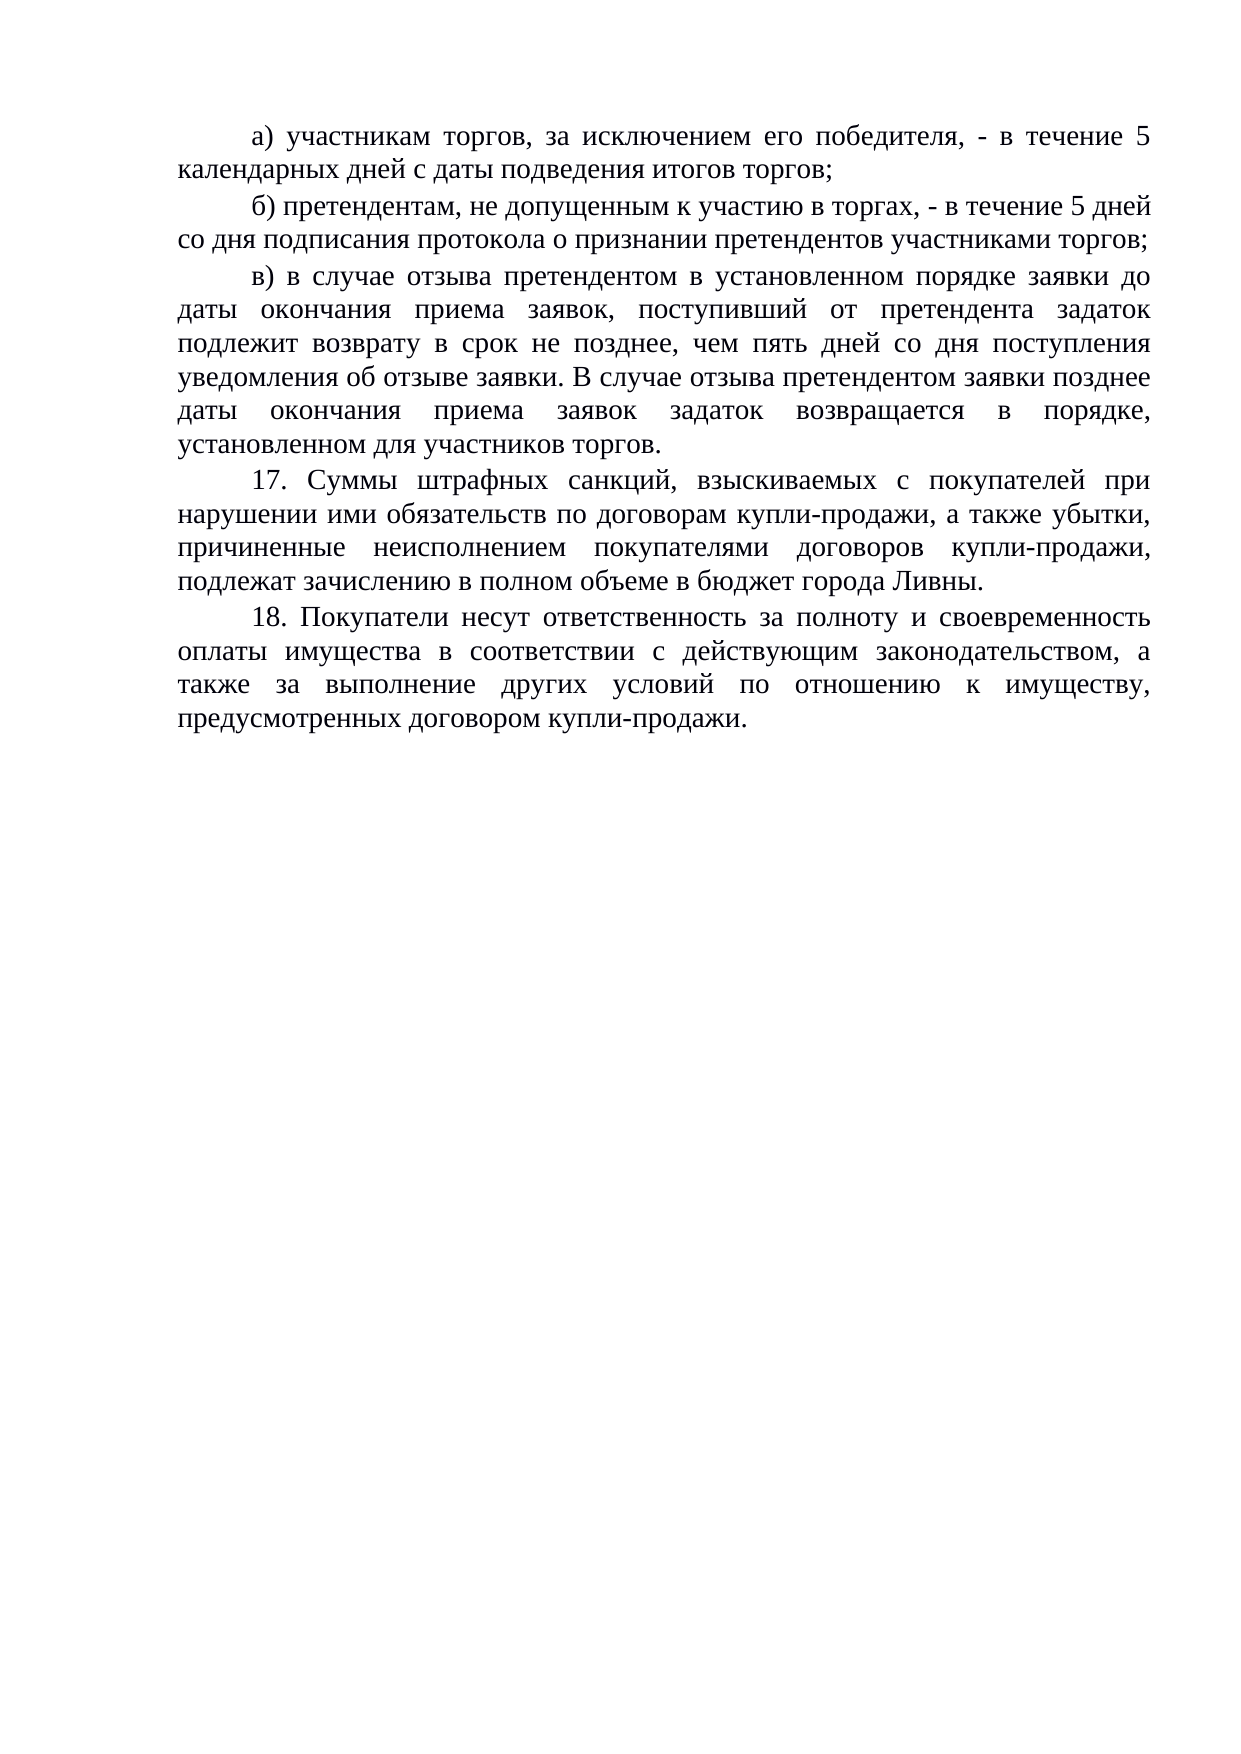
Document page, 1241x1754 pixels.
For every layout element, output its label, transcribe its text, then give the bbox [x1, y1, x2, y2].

text 17. Суммы штрафных санкций, взыскиваемых с покупателей при нарушении ими обязательств по договорам купли-продажи, а также убытки, причиненные неисполнением покупателями договоров купли-продажи, подлежат зачислению в полном объеме в бюджет города Ливны. [177, 462, 1152, 596]
text в) в случае отзыва претендентом в установленном порядке заявки до даты окончания приема заявок, поступивший от претендента задаток подлежит возврату в срок не позднее, чем пять дней со дня поступления уведомления об отзыве заявки. В случае отзыва претендентом заявки позднее даты окончания приема заявок задаток возвращается в порядке, установленном для участников торгов. [177, 258, 1152, 459]
text 18. Покупатели несут ответственность за полноту и своевременность оплаты имущества в соответствии с действующим законодательством, а также за выполнение других условий по отношению к имуществу, предусмотренных договором купли-продажи. [177, 599, 1152, 733]
text б) претендентам, не допущенным к участию в торгах, - в течение 5 дней со дня подписания протокола о признании претендентов участниками торгов; [177, 188, 1152, 255]
text а) участникам торгов, за исключением его победителя, - в течение 5 календарных дней с даты подведения итогов торгов; [177, 118, 1152, 185]
